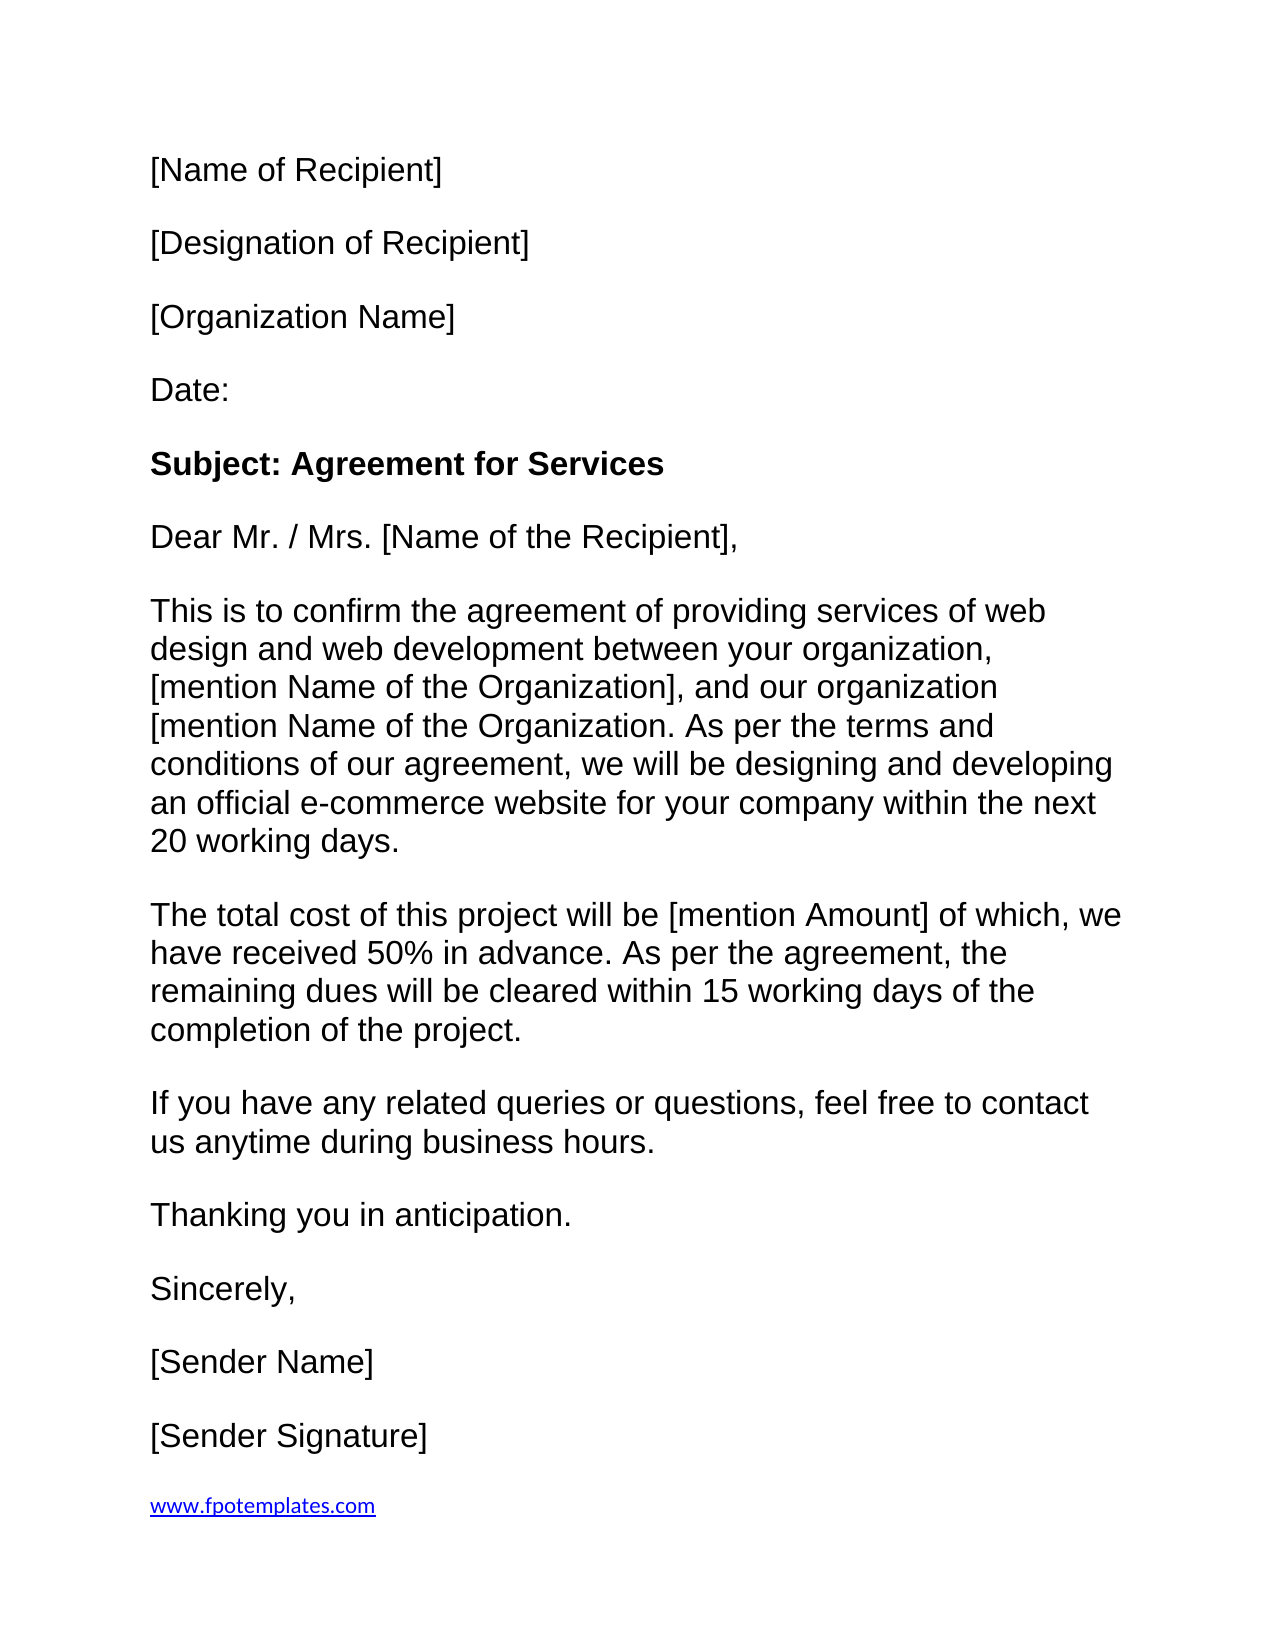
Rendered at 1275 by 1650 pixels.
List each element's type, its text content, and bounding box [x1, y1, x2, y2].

text If you have any related queries or questions, feel free to contact us anytime during business hours. [150, 1083, 1125, 1160]
text [Sender Signature] [150, 1416, 1125, 1454]
text The total cost of this project will be [mention Amount] of which, we have received 50% in advance. As per the agreement, the remaining dues will be cleared within 15 working days of the completion of the project. [150, 895, 1125, 1048]
text Sincerely, [150, 1269, 1125, 1307]
text This is to confirm the agreement of providing services of web design and web development between your organization, [mention Name of the Organization], and our organization [mention Name of the Organization. As per the terms and conditions of our agreement, we will be designing and developing an official e-commerce website for your company within the next 20 working days. [150, 591, 1125, 860]
text Date: [150, 370, 1125, 409]
text [Sender Name] [150, 1342, 1125, 1381]
text Dear Mr. / Mrs. [Name of the Recipient], [150, 517, 1125, 556]
text Subject: Agreement for Services [150, 444, 1125, 482]
text [Designation of Recipient] [150, 223, 1125, 262]
text Thanking you in anticipation. [150, 1195, 1125, 1234]
text [Organization Name] [150, 297, 1125, 335]
text [Name of Recipient] [150, 150, 1125, 188]
